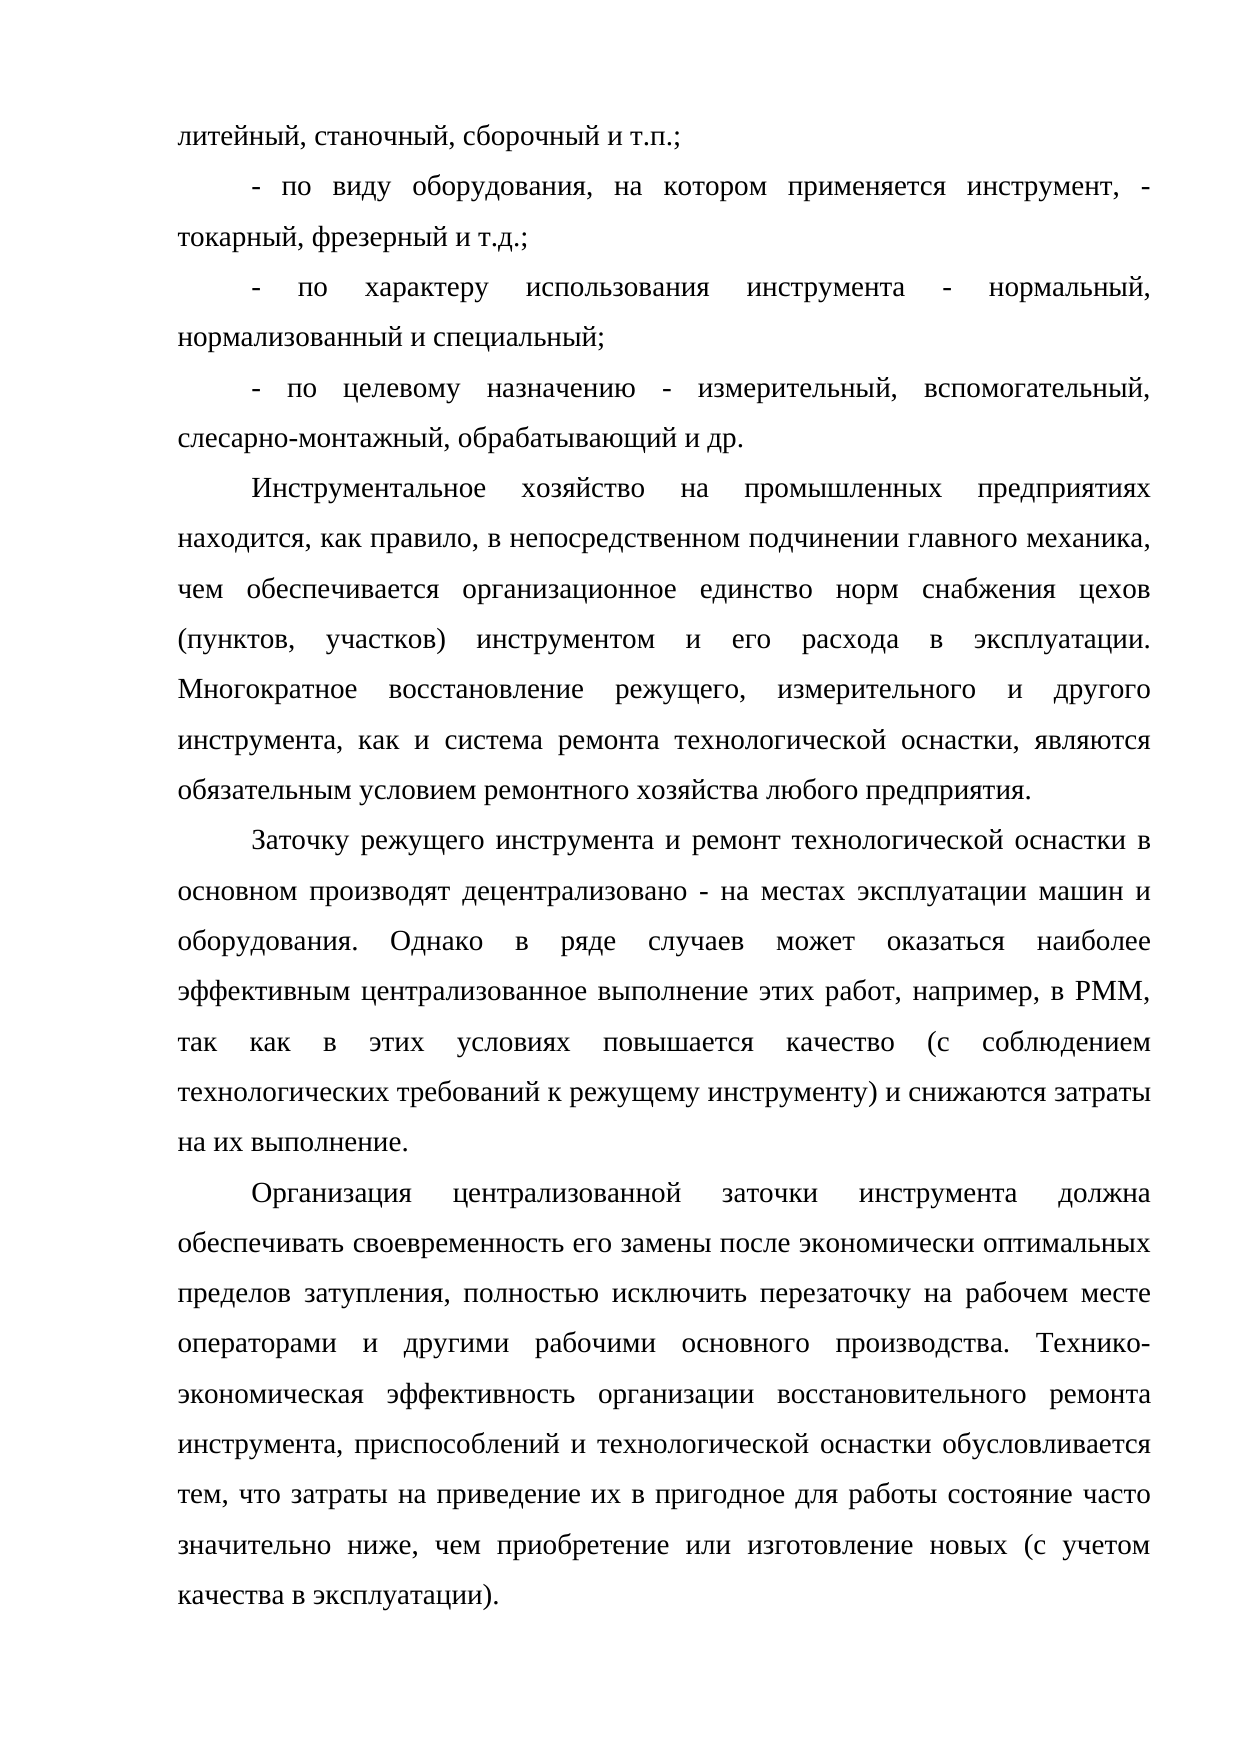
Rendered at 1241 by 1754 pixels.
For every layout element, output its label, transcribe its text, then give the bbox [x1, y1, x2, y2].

text - по характеру использования инструмента - нормальный, нормализованный и специальный; [177, 269, 1152, 353]
text Организация централизованной заточки инструмента должна обеспечивать своевременность его замены после экономически оптимальных пределов затупления, полностью исключить перезаточку на рабочем месте операторами и другими рабочими основного производства. Технико-экономическая эффективность организации восстановительного ремонта инструмента, приспособлений и технологической оснастки обусловливается тем, что затраты на приведение их в пригодное для работы состояние часто значительно ниже, чем приобретение или изготовление новых (с учетом качества в эксплуатации). [177, 1175, 1152, 1611]
text Инструментальное хозяйство на промышленных предприятиях находится, как правило, в непосредственном подчинении главного механика, чем обеспечивается организационное единство норм снабжения цехов (пунктов, участков) инструментом и его расхода в эксплуатации. Многократное восстановление режущего, измерительного и другого инструмента, как и система ремонта технологической оснастки, являются обязательным условием ремонтного хозяйства любого предприятия. [177, 470, 1152, 806]
text - по виду оборудования, на котором применяется инструмент, - токарный, фрезерный и т.д.; [177, 168, 1152, 252]
text Заточку режущего инструмента и ремонт технологической оснастки в основном производят децентрализовано - на местах эксплуатации машин и оборудования. Однако в ряде случаев может оказаться наиболее эффективным централизованное выполнение этих работ, например, в РММ, так как в этих условиях повышается качество (с соблюдением технологических требований к режущему инструменту) и снижаются затраты на их выполнение. [177, 822, 1152, 1158]
text - по целевому назначению - измерительный, вспомогательный, слесарно-монтажный, обрабатывающий и др. [177, 370, 1152, 453]
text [177, 118, 1152, 152]
